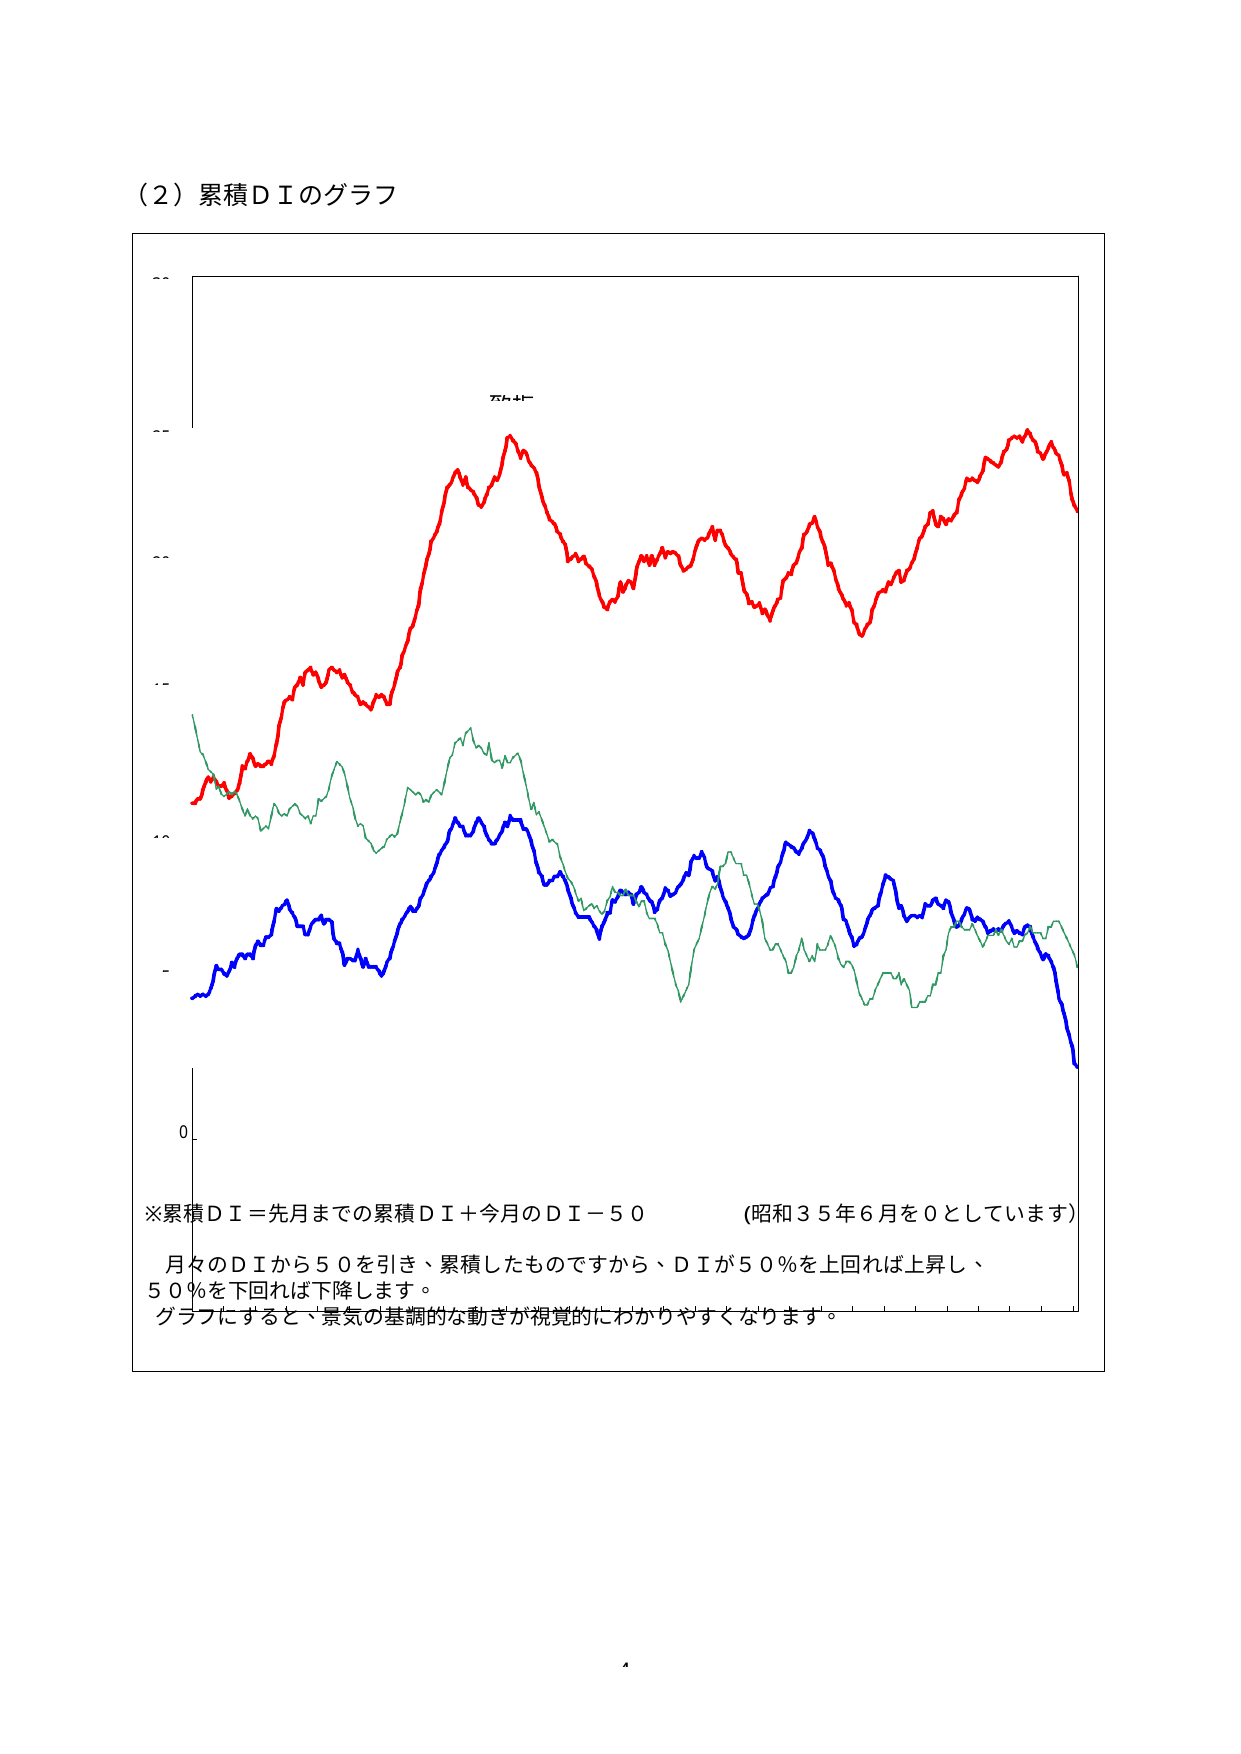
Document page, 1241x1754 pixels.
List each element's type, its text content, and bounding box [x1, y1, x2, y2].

picture [190, 428, 1078, 1069]
subtitle （２）累積ＤＩのグラフ [123, 178, 1142, 212]
text ※累積ＤＩ＝先月までの累積ＤＩ＋今月のＤＩ－５０ (昭和３５年６月を０としています） 月々のＤＩから５０を引き、累積したものですから、ＤＩが５０％を上回れば上昇し、 [144, 1177, 1090, 1279]
text ５０％を下回れば下降します。 [144, 1279, 1142, 1303]
text グラフにすると、景気の基調的な動きが視覚的にわかりやすくなります。 [155, 1303, 1142, 1330]
